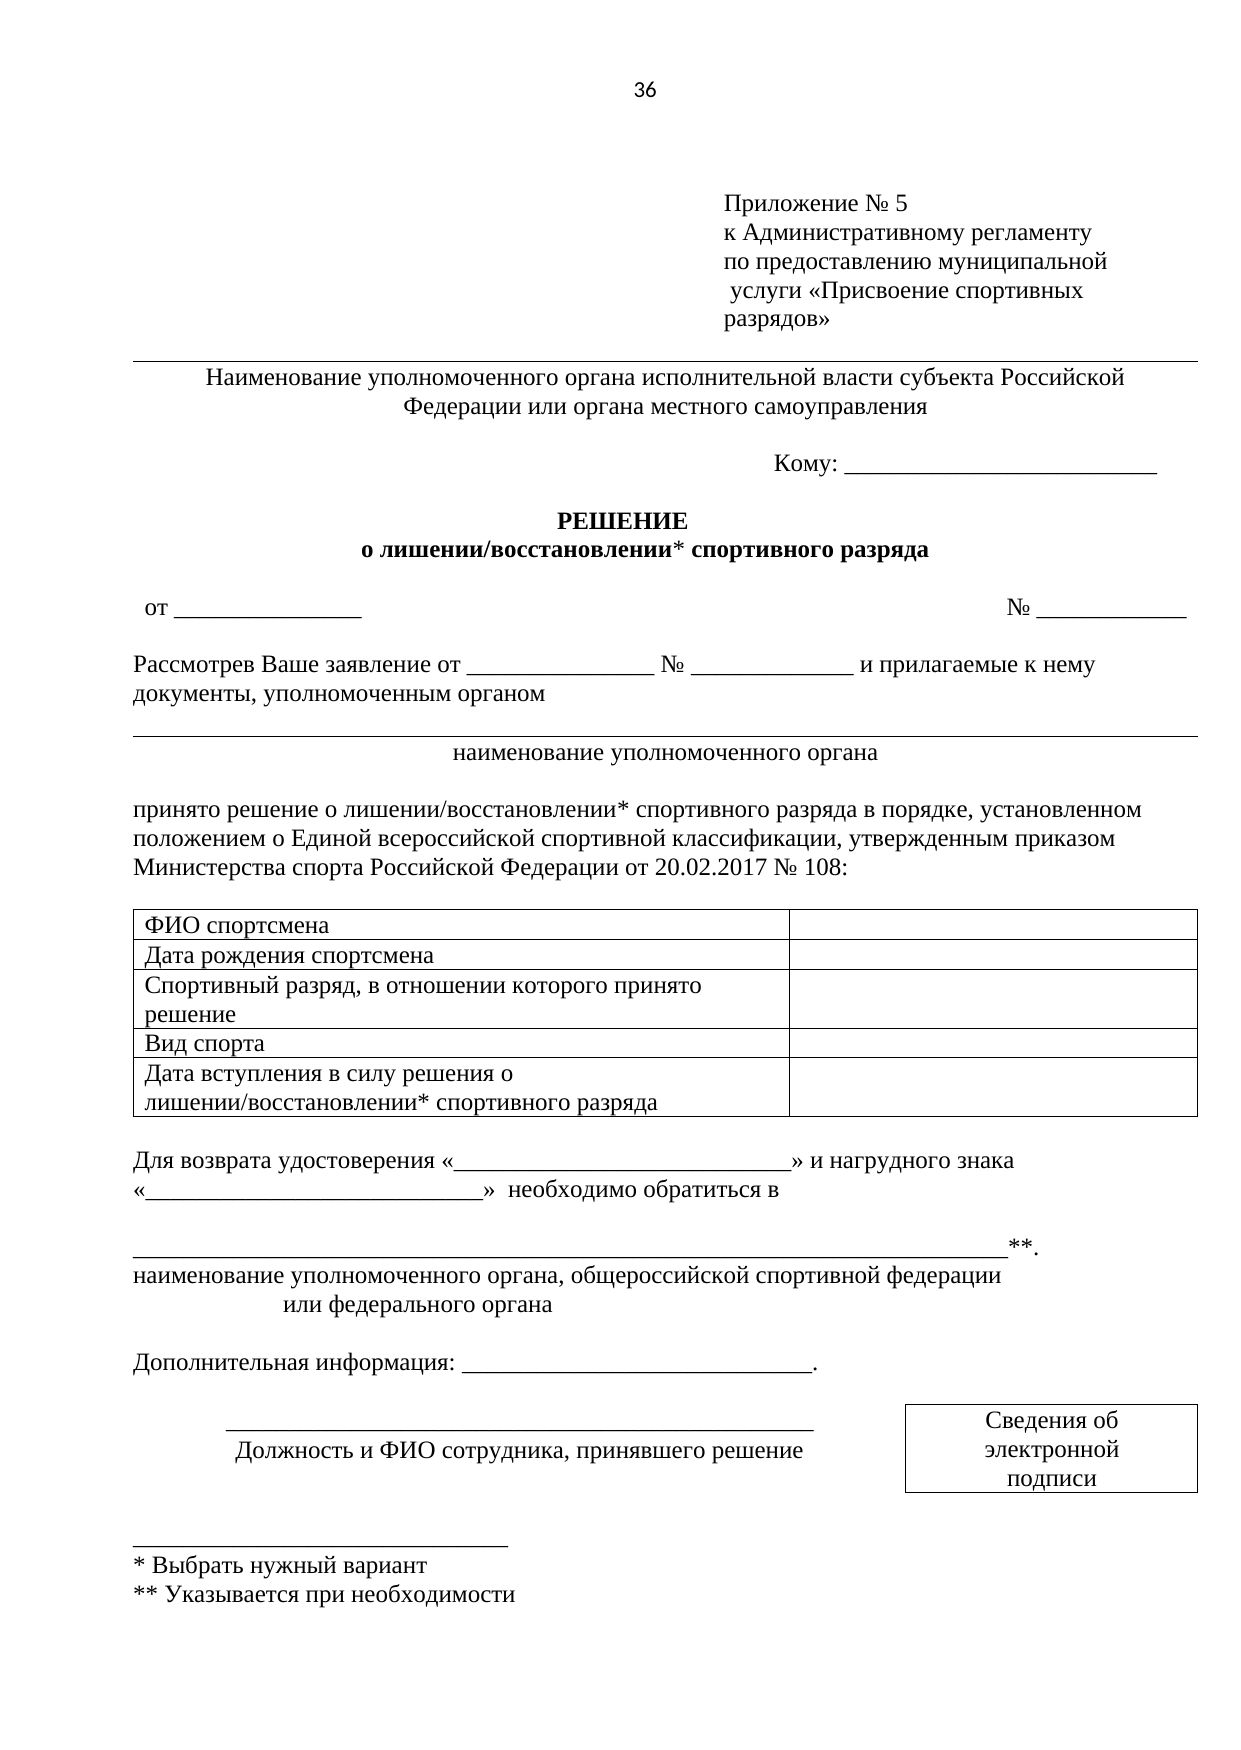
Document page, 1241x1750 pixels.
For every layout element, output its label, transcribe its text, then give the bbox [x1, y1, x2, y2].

text или федерального органа [133, 1289, 1157, 1318]
table_cell Вид спорта [134, 1029, 789, 1057]
text ______________________________________________________________________**. [133, 1232, 1157, 1261]
table_cell [790, 970, 1197, 1027]
text Приложение № 5 к Административному регламенту по предоставлению муниципальной [723, 188, 1157, 275]
text Дополнительная информация: ____________________________. [133, 1347, 1157, 1376]
table_header Сведения об электронной подписи [906, 1405, 1197, 1492]
table_header ФИО спортсмена [134, 910, 789, 939]
table_cell [790, 1058, 1197, 1116]
table_cell Дата вступления в силу решения о лишении/восстановлении* спортивного разряда [134, 1058, 789, 1116]
text Для возврата удостоверения «___________________________» и нагрудного знака «___________________________» необходимо обратиться в [133, 1146, 1157, 1203]
subtitle РЕШЕНИЕ о лишении/восстановлении* спортивного разряда [88, 506, 1157, 563]
table_header от _______________ [133, 592, 665, 621]
text * Выбрать нужный вариант [133, 1550, 1157, 1579]
text Рассмотрев Ваше заявление от _______________ № _____________ и прилагаемые к нему документы, уполномоченным органом [133, 649, 1157, 707]
text ** Указывается при необходимости [133, 1579, 1157, 1608]
table_cell [790, 940, 1197, 969]
table_cell Спортивный разряд, в отношении которого принято решение [134, 970, 789, 1027]
text ______________________________ [133, 1521, 1157, 1550]
table_header наименование уполномоченного органа [133, 737, 1198, 766]
table_header № ____________ [665, 592, 1198, 621]
text услуги «Присвоение спортивных разрядов» [723, 275, 1157, 332]
text принято решение о лишении/восстановлении* спортивного разряда в порядке, установленном положением о Единой всероссийской спортивной классификации, утвержденным приказом Министерства спорта Российской Федерации от 20.02.2017 № 108: [133, 794, 1157, 881]
table_cell Дата рождения спортсмена [134, 940, 789, 969]
table_header _______________________________________________ [133, 1404, 905, 1434]
table_header [790, 910, 1197, 939]
text наименование уполномоченного органа, общероссийской спортивной федерации [133, 1261, 1157, 1289]
table_cell Должность и ФИО сотрудника, принявшего решение [133, 1434, 905, 1492]
text Кому: _________________________ [133, 448, 1157, 477]
table_cell [790, 1029, 1197, 1057]
table_header Наименование уполномоченного органа исполнительной власти субъекта Российской Федерации или органа местного самоуправления [133, 362, 1198, 419]
